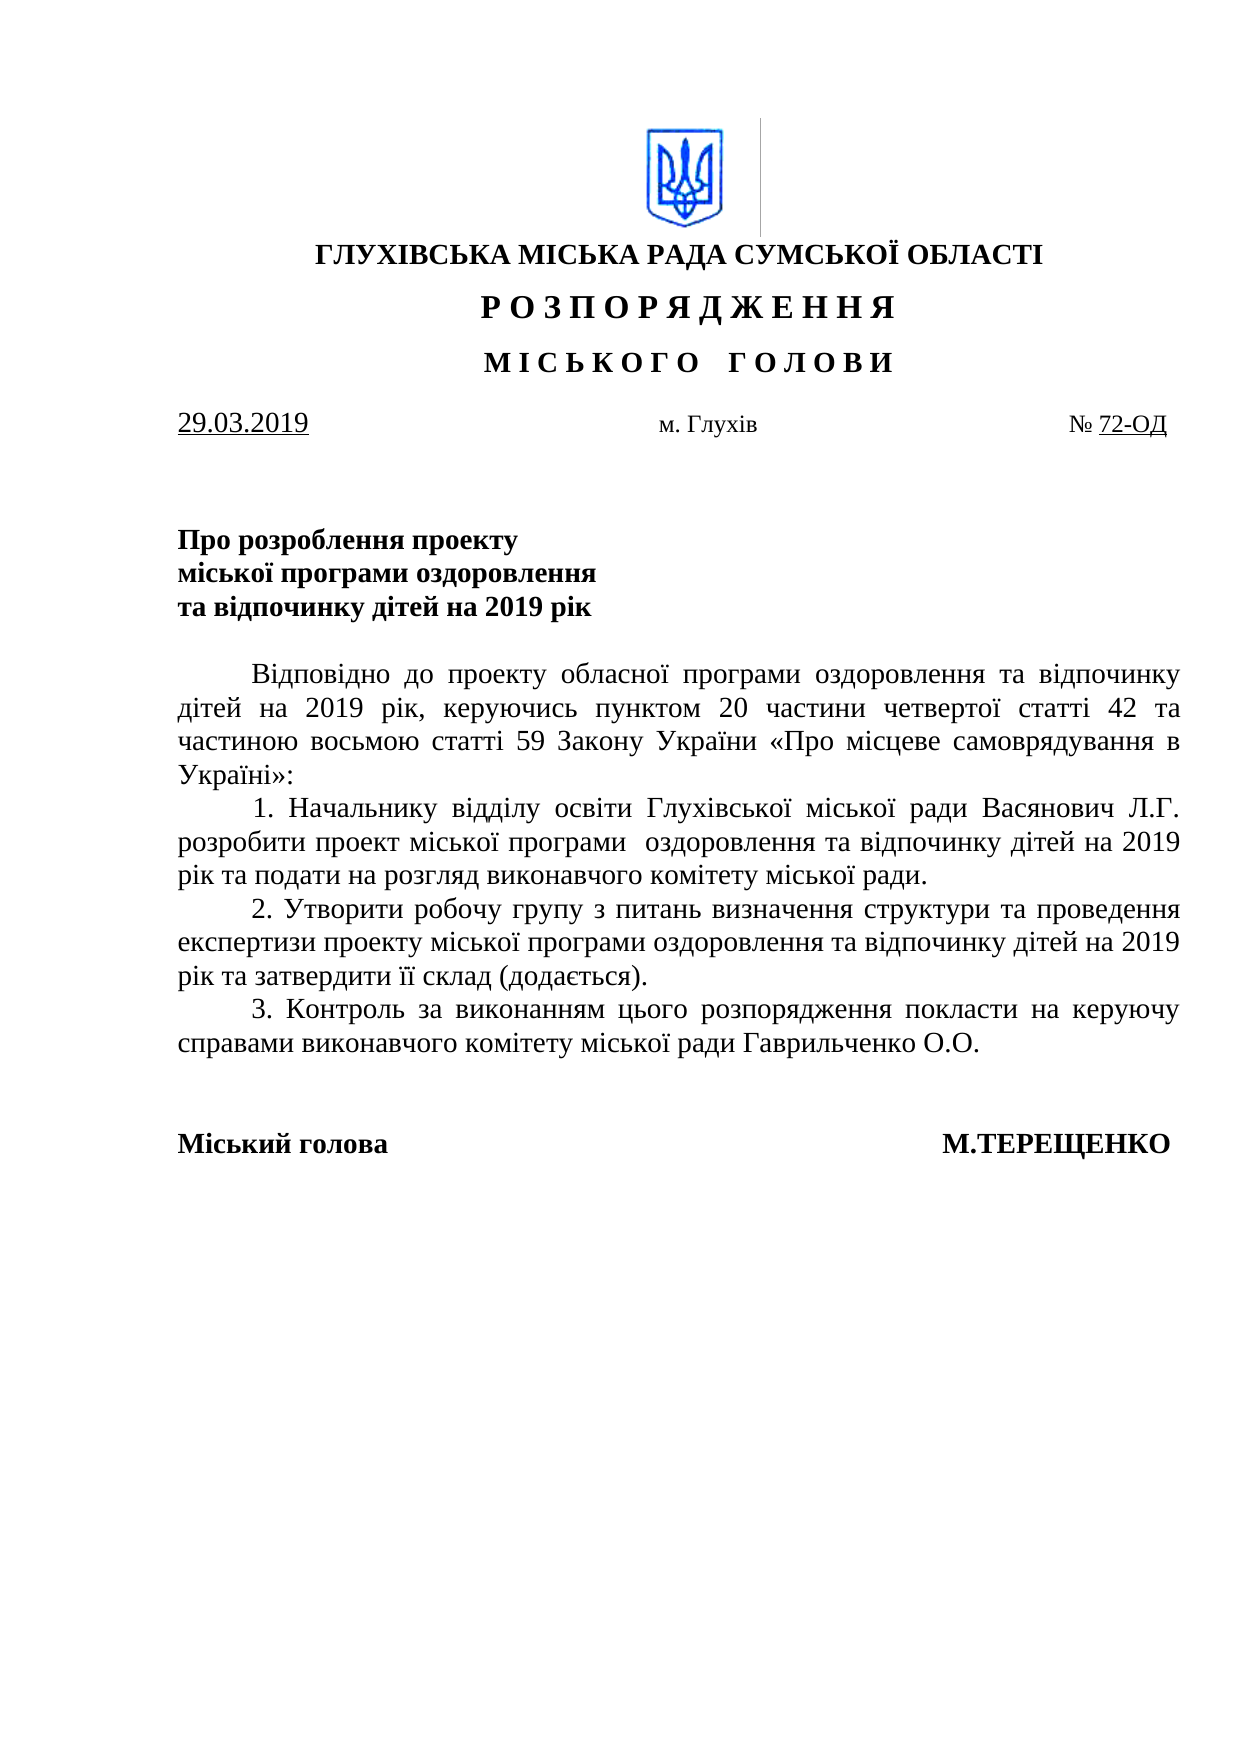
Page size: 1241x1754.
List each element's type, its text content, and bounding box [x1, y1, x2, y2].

text Відповідно до проекту обласної програми оздоровлення та відпочинку дітей на 2019 рік, керуючись пунктом 20 частини четвертої статті 42 та частиною восьмою статті 59 Закону України «Про місцеве самоврядування в Україні»: [177, 656, 1181, 790]
subtitle ГЛУХІВСЬКА МІСЬКА РАДА СУМСЬКОЇ ОБЛАСТІ [177, 237, 1181, 271]
text та відпочинку дітей на 2019 рік [177, 589, 1181, 623]
text 2. Утворити робочу групу з питань визначення структури та проведення експертизи проекту міської програми оздоровлення та відпочинку дітей на 2019 рік та затвердити її склад (додається). [177, 891, 1181, 992]
text 3. Контроль за виконанням цього розпорядження покласти на керуючу справами виконавчого комітету міської ради Гаврильченко О.О. [177, 992, 1181, 1059]
picture [607, 118, 761, 237]
text 1. Начальнику відділу освіти Глухівської міської ради Васянович Л.Г. розробити проект міської програми оздоровлення та відпочинку дітей на 2019 рік та подати на розгляд виконавчого комітету міської ради. [177, 790, 1181, 891]
text Про розроблення проекту [177, 522, 1181, 556]
text М І С Ь К О Г О Г О Л О В И [177, 345, 1181, 378]
subtitle 29.03.2019 м. Глухів № 72-ОД [177, 405, 1181, 438]
text міської програми оздоровлення [177, 556, 1181, 589]
text Міський голова М.ТЕРЕЩЕНКО [177, 1126, 1181, 1159]
subtitle Р О З П О Р Я Д Ж Е Н Н Я [177, 287, 1181, 326]
